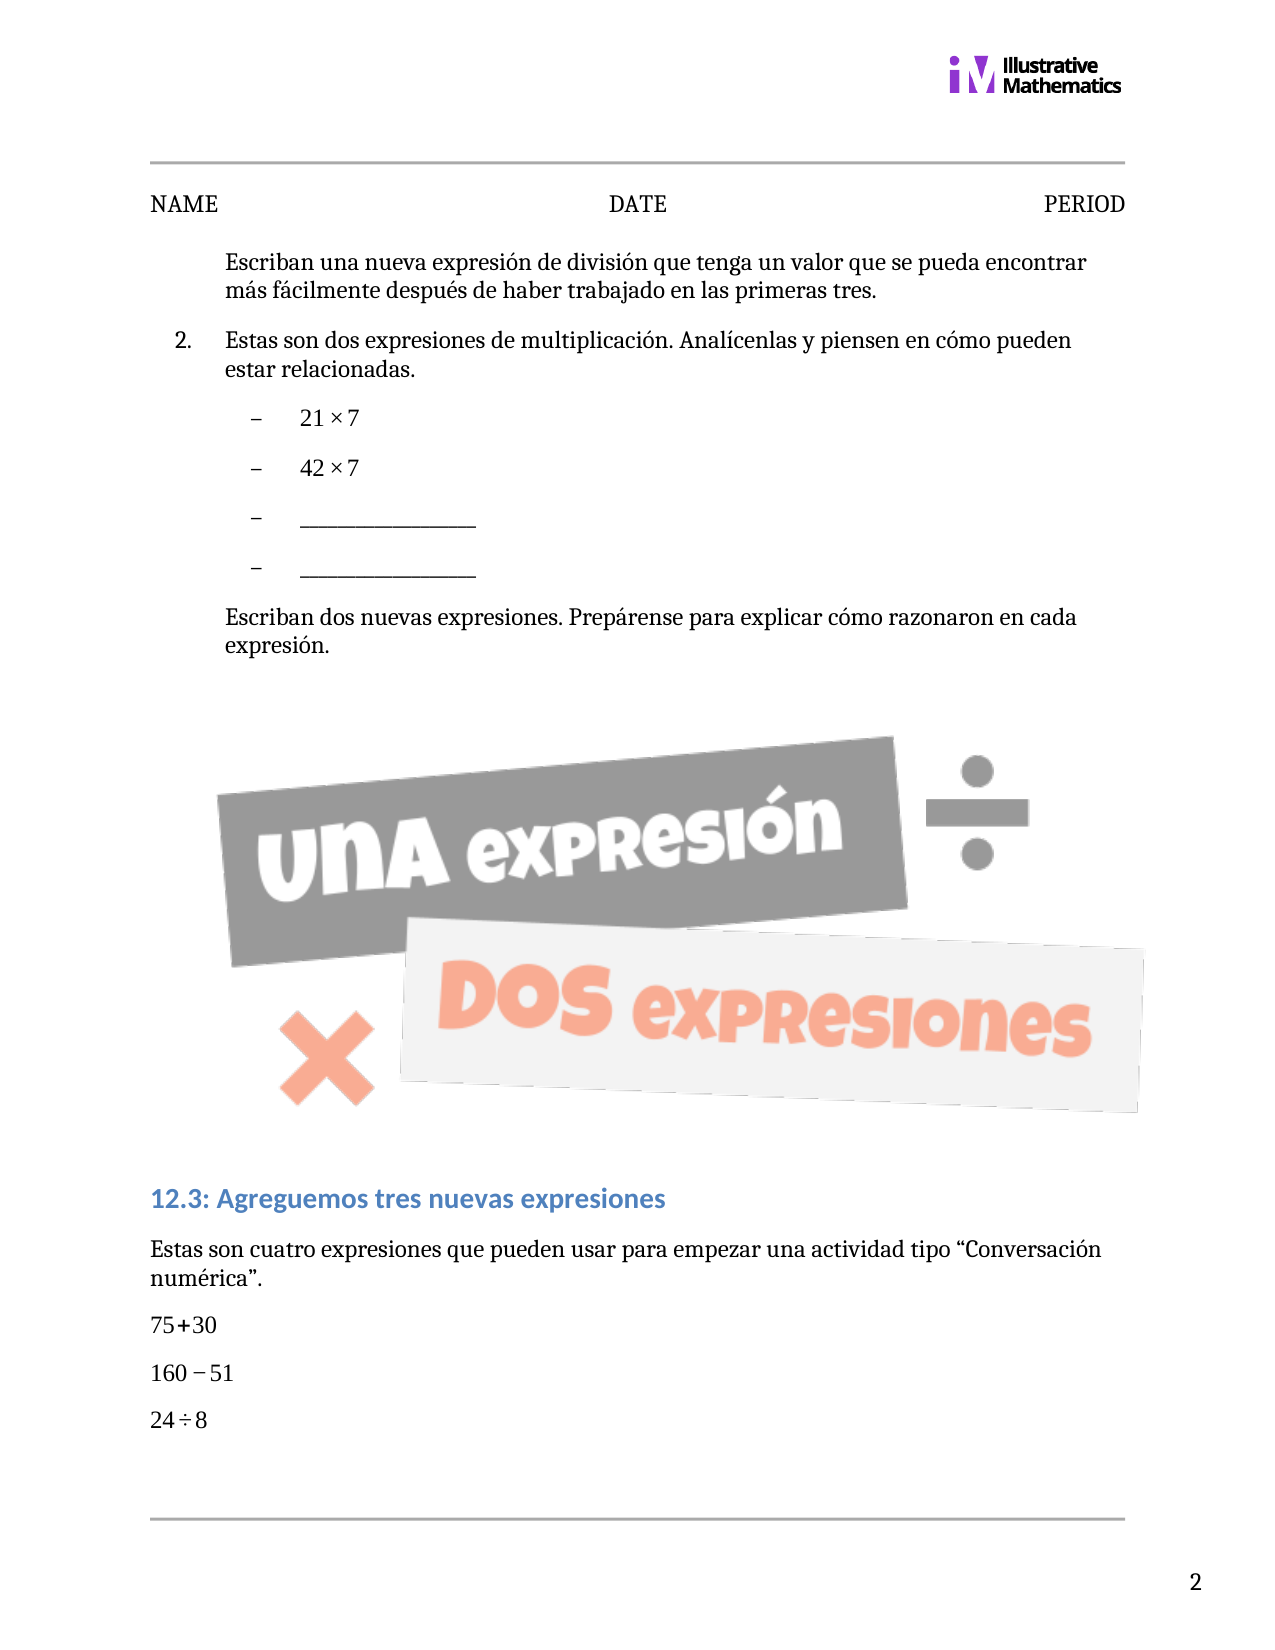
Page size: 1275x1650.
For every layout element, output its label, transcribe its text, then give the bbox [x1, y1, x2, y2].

list ___________________ [250, 553, 1125, 582]
picture [949, 55, 1121, 93]
list Estas son dos expresiones de multiplicación. Analícenlas y piensen en cómo pueden estar relacionadas. [175, 326, 1125, 383]
subtitle 12.3: Agreguemos tres nuevas expresiones [150, 1180, 1125, 1216]
list Escriban una nueva expresión de división que tenga un valor que se pueda encontrar más fácilmente después de haber trabajado en las primeras tres. [175, 247, 1125, 305]
list ___________________ [250, 503, 1125, 532]
text Estas son cuatro expresiones que pueden usar para empezar una actividad tipo “Conversación numérica”. [150, 1235, 1125, 1292]
picture [193, 709, 1169, 1160]
list Escriban dos nuevas expresiones. Prepárense para explicar cómo razonaron en cada expresión. [175, 602, 1125, 660]
